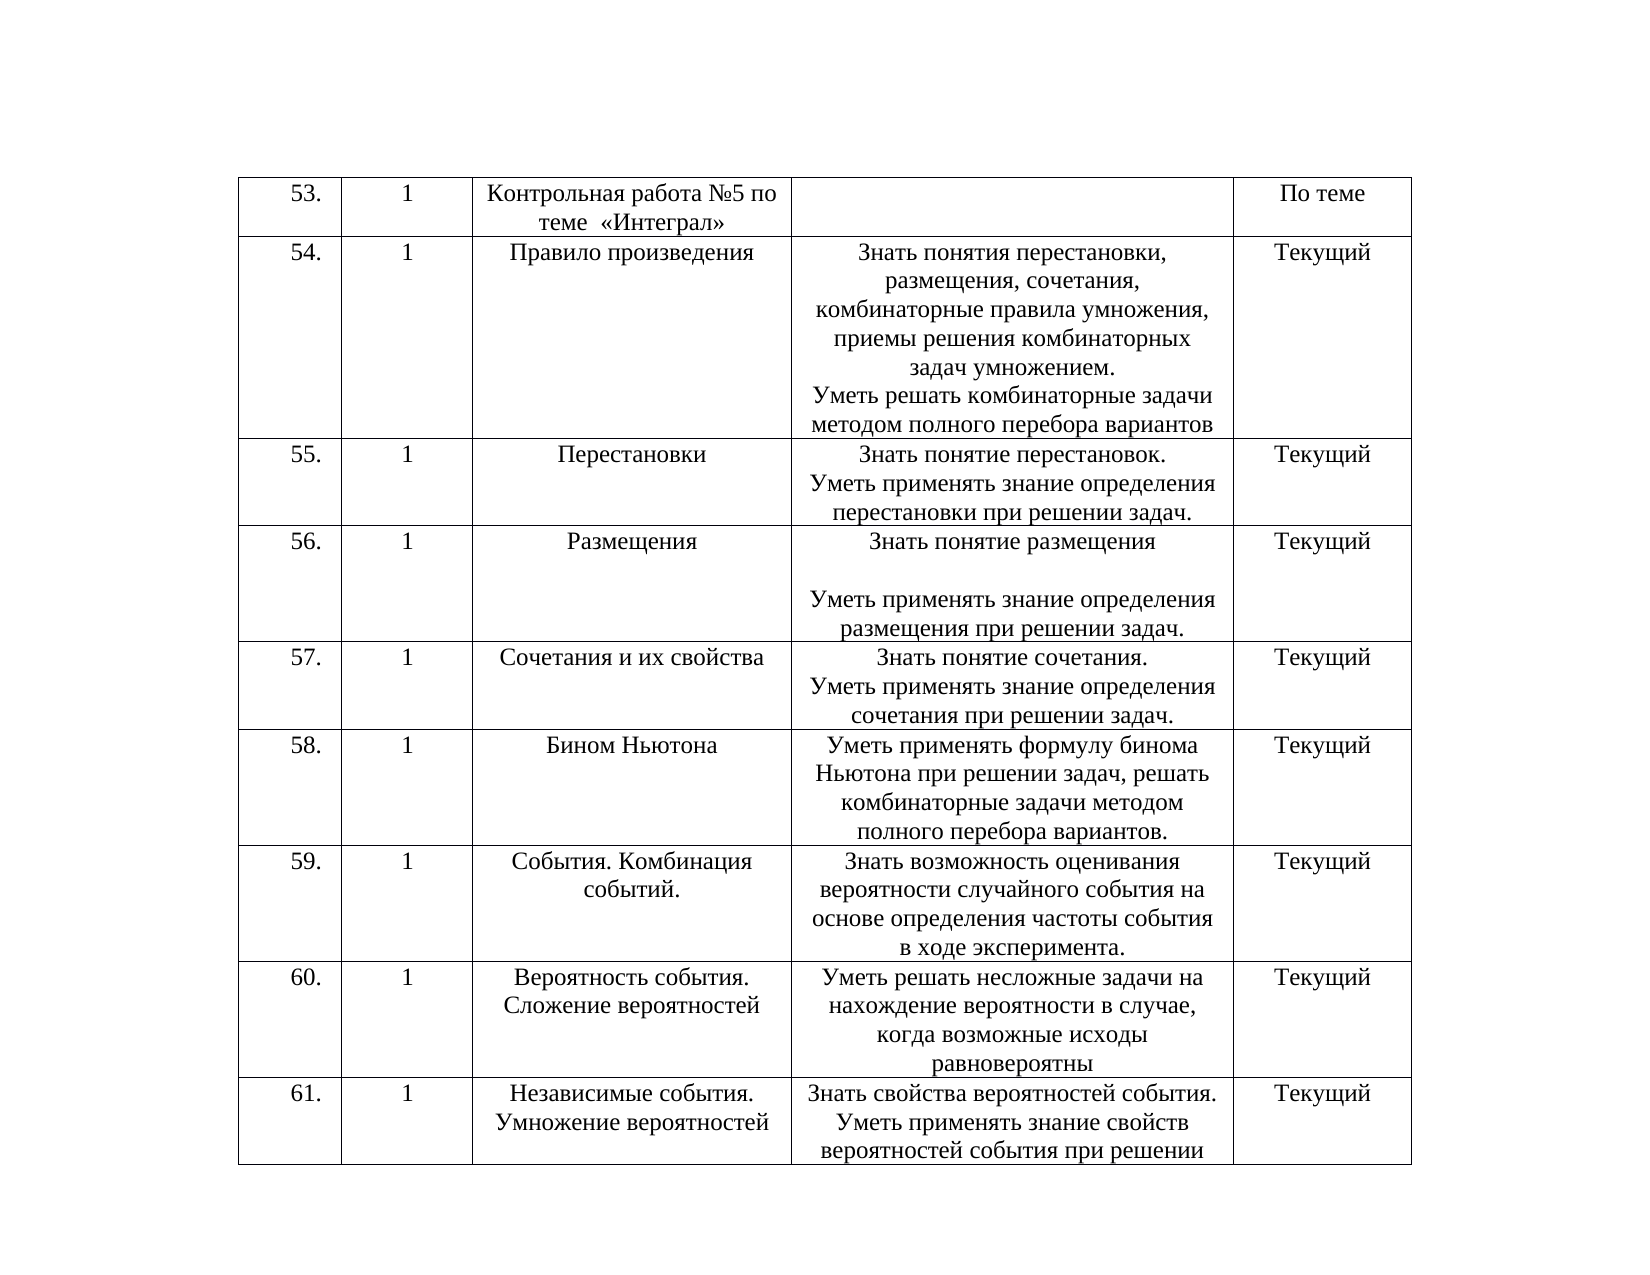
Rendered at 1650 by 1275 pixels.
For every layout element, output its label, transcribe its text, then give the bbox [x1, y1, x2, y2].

table_cell Знать возможность оценивания вероятности случайного события на основе определения частоты события в ходе эксперимента. [792, 846, 1233, 961]
table_cell 1 [342, 642, 472, 729]
table_cell 1 [342, 178, 472, 236]
table_cell Текущий [1234, 526, 1411, 641]
table_cell Текущий [1234, 439, 1411, 525]
table_cell [239, 526, 341, 641]
table_cell Знать понятие сочетания. Уметь применять знание определения сочетания при решении задач. [792, 642, 1233, 729]
table_cell [792, 178, 1233, 236]
table_cell Перестановки [473, 439, 791, 525]
table_cell Сочетания и их свойства [473, 642, 791, 729]
table_cell Размещения [473, 526, 791, 641]
table_cell [239, 237, 341, 438]
table_cell [239, 439, 341, 525]
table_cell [473, 1078, 791, 1164]
table_cell Текущий [1234, 237, 1411, 438]
table_cell 1 [342, 526, 472, 641]
table_cell Бином Ньютона [473, 730, 791, 845]
table_cell Текущий [1234, 730, 1411, 845]
table_cell 1 [342, 237, 472, 438]
table_cell Знать понятия перестановки, размещения, сочетания, комбинаторные правила умножения, приемы решения комбинаторных задач умножением. Уметь решать комбинаторные задачи методом полного перебора вариантов [792, 237, 1233, 438]
table_cell Правило произведения [473, 237, 791, 438]
table_cell [239, 178, 341, 236]
table_cell [239, 1078, 341, 1164]
table_cell 1 [342, 730, 472, 845]
table_cell Уметь решать несложные задачи на нахождение вероятности в случае, когда возможные исходы равновероятны [792, 962, 1233, 1077]
table_cell События. Комбинация событий. [473, 846, 791, 961]
table_cell Знать понятие размещения Уметь применять знание определения размещения при решении задач. [792, 526, 1233, 641]
table_cell Вероятность события. Сложение вероятностей [473, 962, 791, 1077]
table_cell 1 [342, 439, 472, 525]
table_cell По теме [1234, 178, 1411, 236]
table_cell Текущий [1234, 642, 1411, 729]
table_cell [792, 1078, 1233, 1164]
table_cell Текущий [1234, 1078, 1411, 1164]
table_cell 1 [342, 962, 472, 1077]
table_cell [239, 846, 341, 961]
table_cell Текущий [1234, 962, 1411, 1077]
table_cell [239, 962, 341, 1077]
table_cell [239, 642, 341, 729]
table_cell 1 [342, 1078, 472, 1164]
table_cell Знать понятие перестановок. Уметь применять знание определения перестановки при решении задач. [792, 439, 1233, 525]
table_cell Текущий [1234, 846, 1411, 961]
table_cell 1 [342, 846, 472, 961]
table_cell Уметь применять формулу бинома Ньютона при решении задач, решать комбинаторные задачи методом полного перебора вариантов. [792, 730, 1233, 845]
table_cell Контрольная работа №5 по теме «Интеграл» [473, 178, 791, 236]
table_cell [239, 730, 341, 845]
